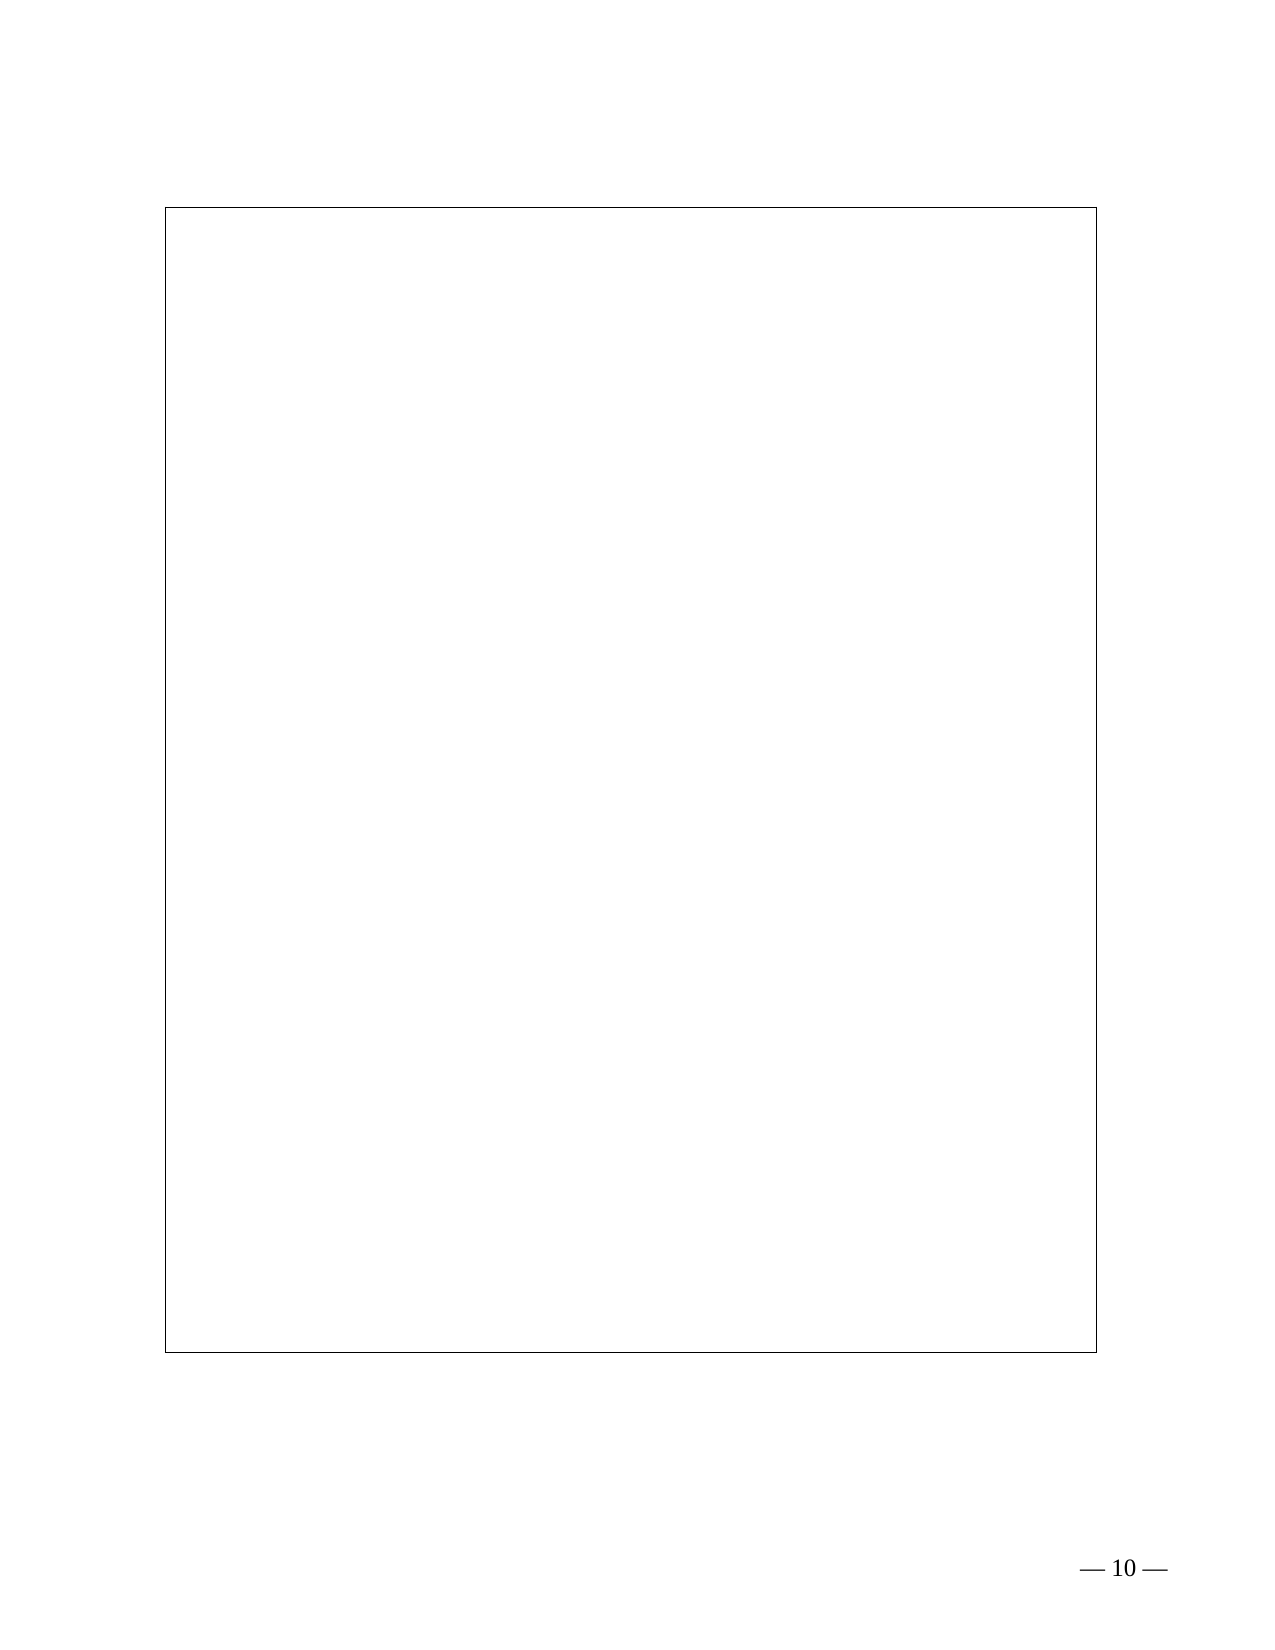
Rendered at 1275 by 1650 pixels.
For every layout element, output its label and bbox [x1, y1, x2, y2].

table_header [166, 208, 1096, 1352]
